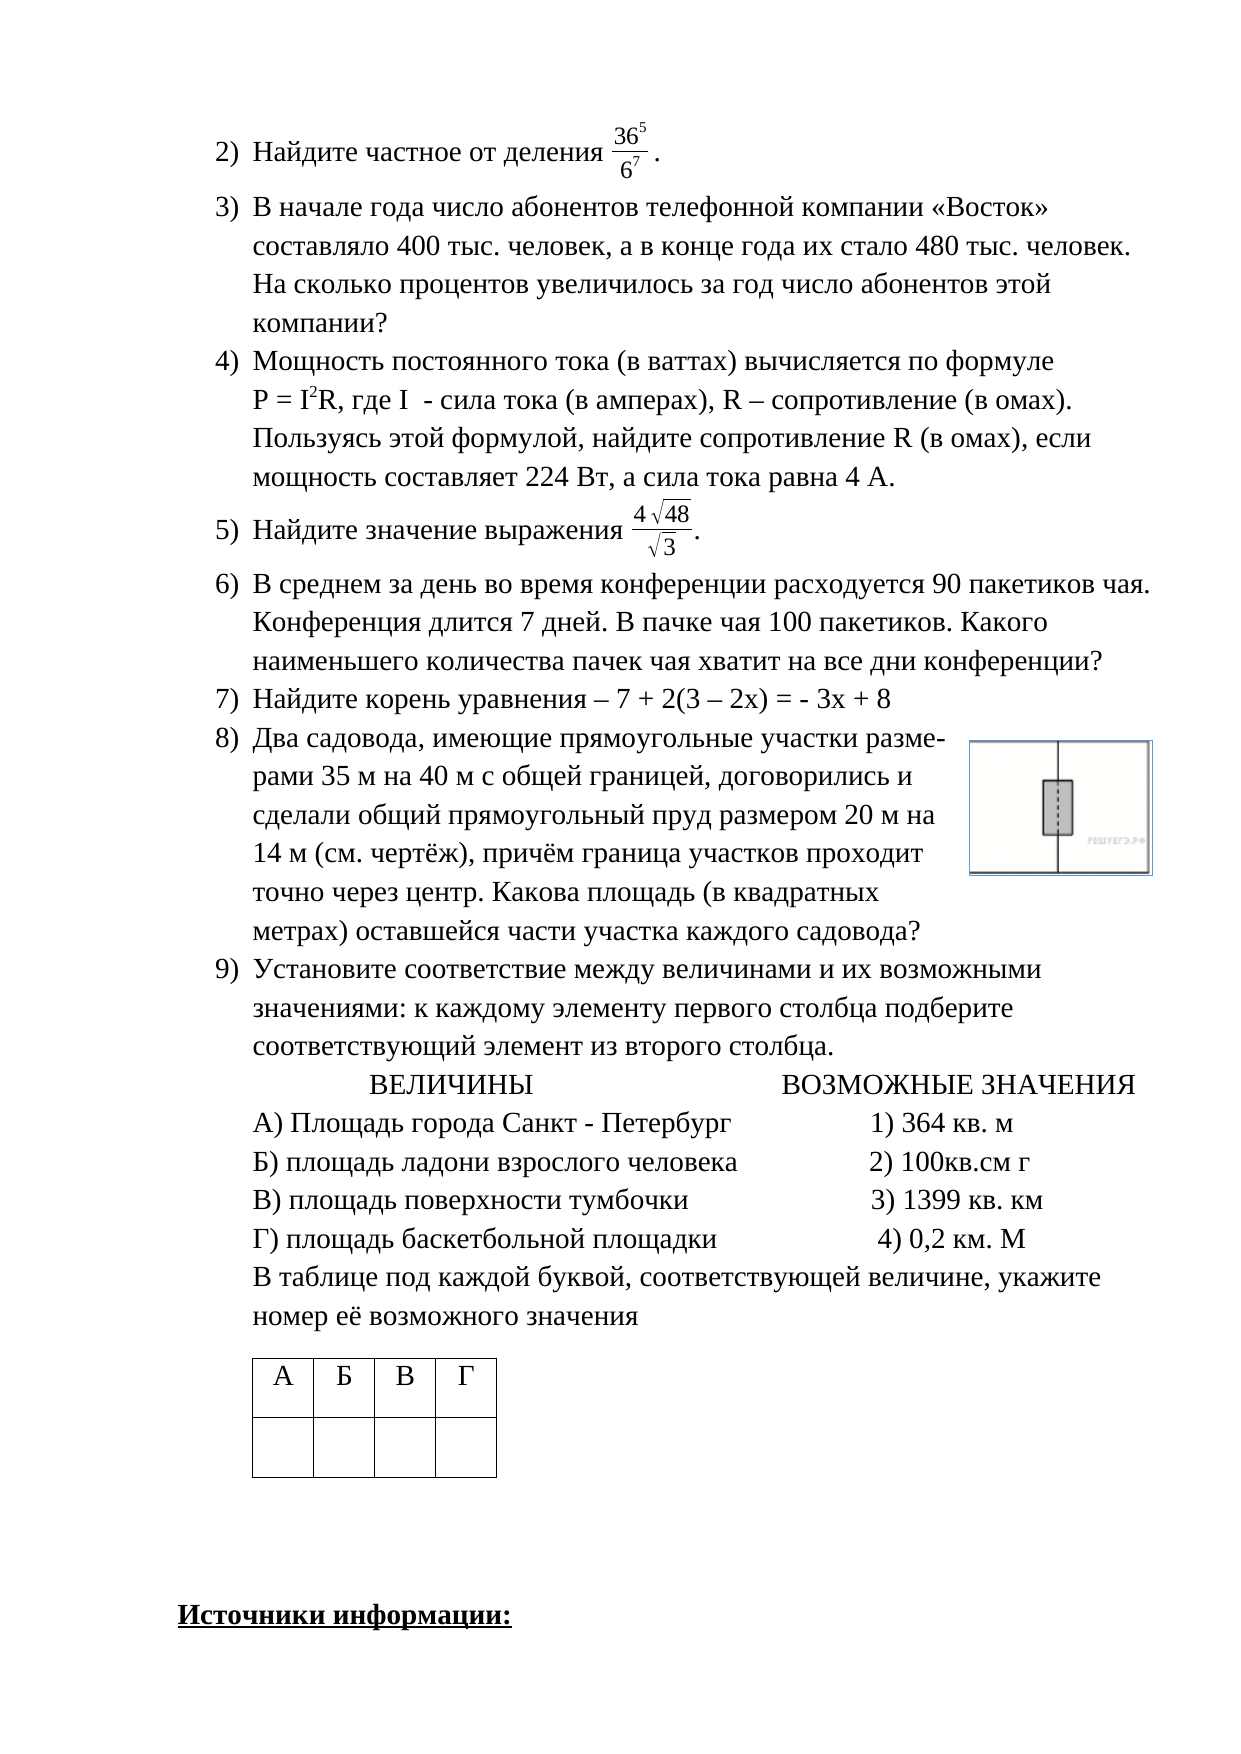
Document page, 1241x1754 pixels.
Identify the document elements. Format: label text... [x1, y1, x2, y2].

table_header Б [314, 1359, 374, 1417]
list Б) площадь ладони взрослого человека 2) 100кв.см г [252, 1144, 1152, 1177]
picture [970, 741, 1152, 875]
list В начале года число абонентов телефонной компании «Восток» составляло 400 тыс. человек, а в конце года их стало 480 тыс. человек. На сколько процентов увеличилось за год число абонентов этой компании? [215, 189, 1152, 338]
table_header А [253, 1359, 313, 1417]
list Найдите частное от деления . [215, 118, 1152, 184]
table_header В [375, 1359, 435, 1417]
list Два садовода, имеющие прямоугольные участки размерами 35 м на 40 м с общей границей, договорились и сделали общий прямоугольный пруд размером 20 м на 14 м (см. чертёж), причём граница участков проходит точно через центр. Какова площадь (в квадратных метрах) оставшейся части участка каждого садовода? [215, 720, 1152, 946]
list Установите соответствие между величинами и их возможными значениями: к каждому элементу первого столбца подберите соответствующий элемент из второго столбца. [215, 951, 1152, 1062]
list В среднем за день во время конференции расходуется 90 пакетиков чая. Конференция длится 7 дней. В пачке чая 100 пакетиков. Какого наименьшего количества пачек чая хватит на все дни конференции? [215, 566, 1152, 676]
list ВЕЛИЧИНЫ ВОЗМОЖНЫЕ ЗНАЧЕНИЯ [252, 1067, 1152, 1100]
list А) Площадь города Санкт - Петербург 1) 364 кв. м [252, 1105, 1152, 1139]
list В) площадь поверхности тумбочки 3) 1399 кв. км [252, 1182, 1152, 1216]
list Найдите значение выражения . [215, 497, 1152, 561]
list В таблице под каждой буквой, соответствующей величине, укажите номер её возможного значения [252, 1259, 1152, 1332]
text Источники информации: [177, 1597, 1152, 1630]
list Мощность постоянного тока (в ваттах) вычисляется по формуле P = I2R, где I - сила тока (в амперах), R – сопротивление (в омах). Пользуясь этой формулой, найдите сопротивление R (в омах), если мощность составляет 224 Вт, а сила тока равна 4 А. [215, 343, 1152, 492]
table_cell [314, 1418, 374, 1477]
list Г) площадь баскетбольной площадки 4) 0,2 км. М [252, 1221, 1152, 1254]
table_cell [436, 1418, 496, 1477]
table_header Г [436, 1359, 496, 1417]
table_cell [253, 1418, 313, 1477]
table_cell [375, 1418, 435, 1477]
list Найдите корень уравнения – 7 + 2(3 – 2х) = - 3х + 8 [215, 681, 1152, 715]
